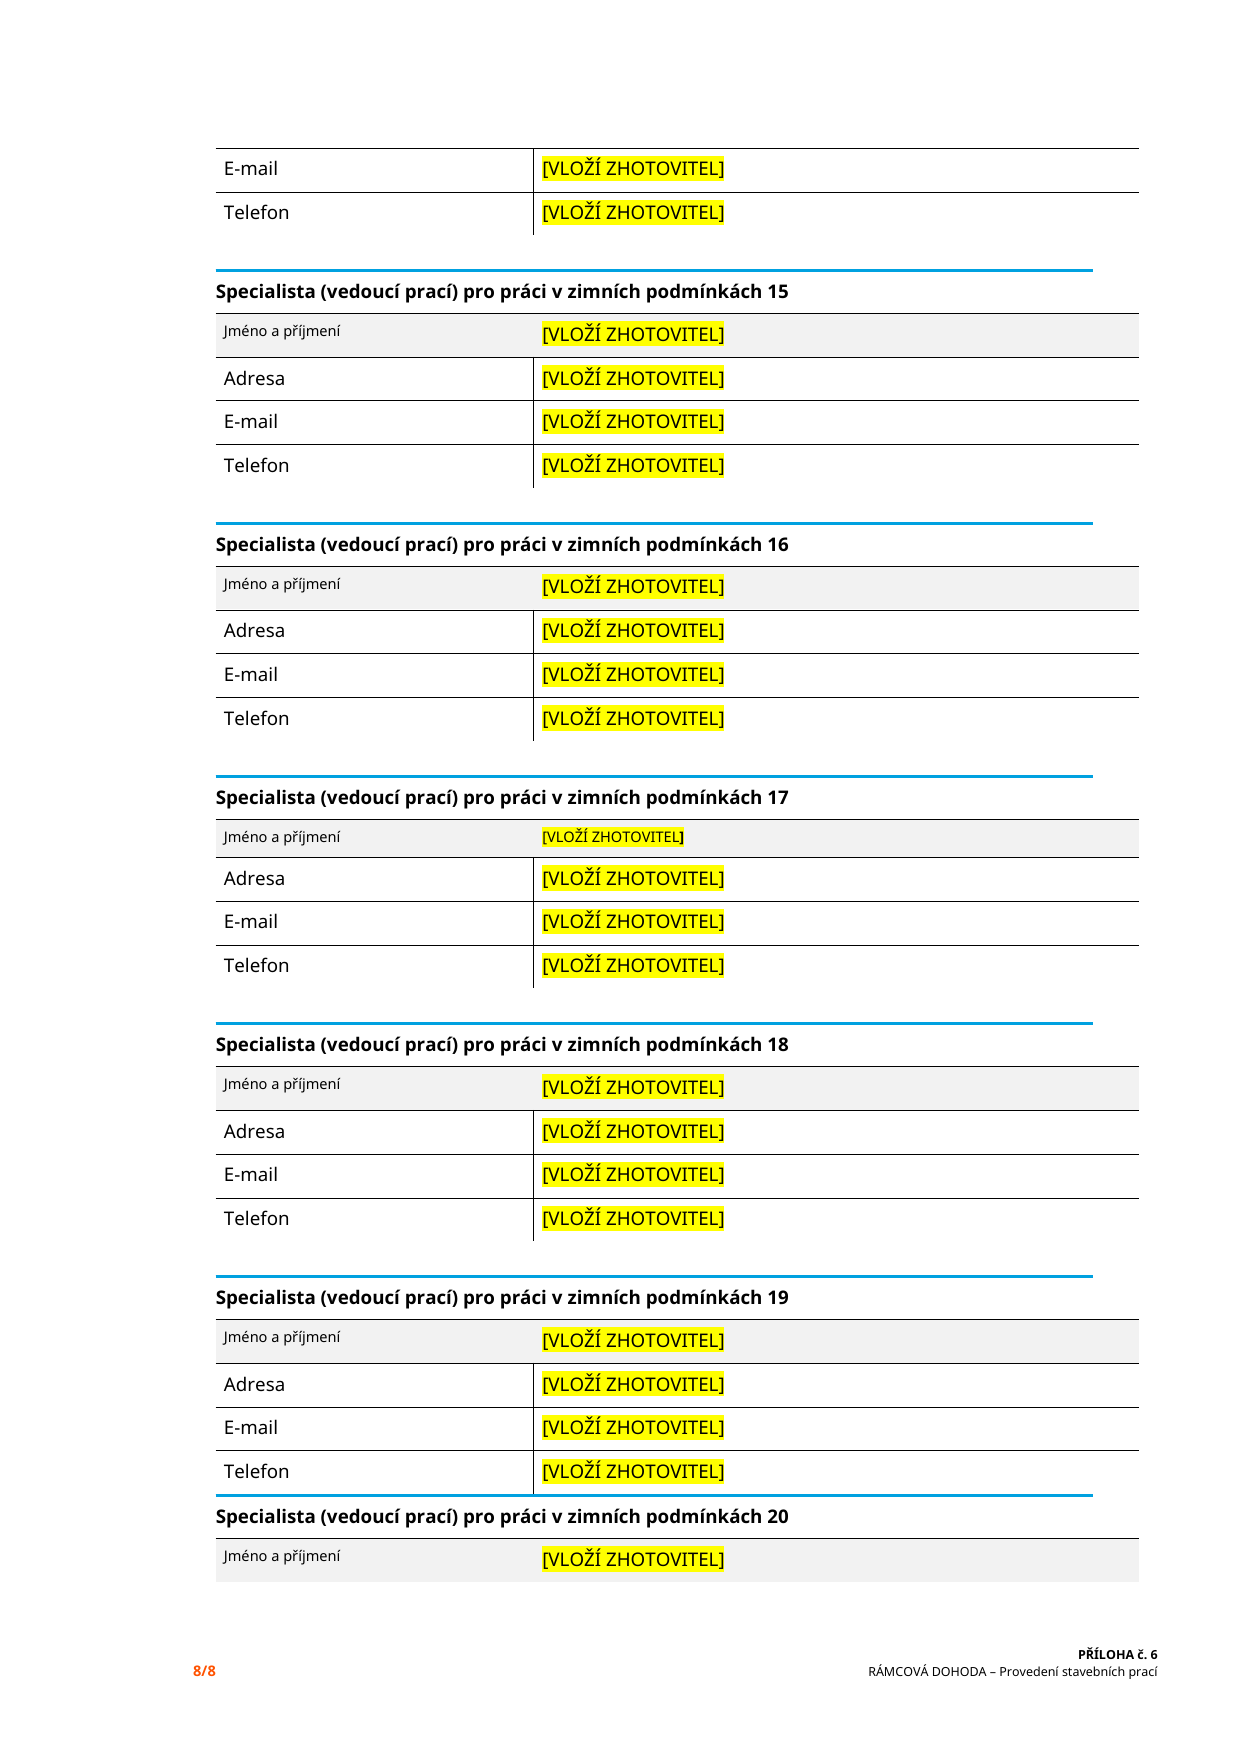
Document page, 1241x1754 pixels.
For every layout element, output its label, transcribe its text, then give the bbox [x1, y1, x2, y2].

text Specialista (vedoucí prací) pro práci v zimních podmínkách 20 [216, 1497, 1093, 1529]
table_cell Telefon [216, 1451, 533, 1494]
table_cell E-mail [216, 654, 533, 697]
table_cell [VLOŽÍ ZHOTOVITEL] [534, 1451, 1139, 1494]
text Specialista (vedoucí prací) pro práci v zimních podmínkách 18 [216, 1025, 1093, 1057]
table_cell Adresa [216, 858, 533, 901]
table_cell [VLOŽÍ ZHOTOVITEL] [534, 698, 1139, 741]
table_header [VLOŽÍ ZHOTOVITEL] [534, 1539, 1139, 1582]
table_header Jméno a příjmení [216, 820, 534, 857]
text Specialista (vedoucí prací) pro práci v zimních podmínkách 19 [216, 1278, 1093, 1310]
table_cell [VLOŽÍ ZHOTOVITEL] [534, 654, 1139, 697]
table_cell E-mail [216, 1408, 533, 1450]
table_cell Adresa [216, 1364, 533, 1406]
table_header Jméno a příjmení [216, 314, 534, 357]
table_cell [VLOŽÍ ZHOTOVITEL] [534, 611, 1139, 653]
table_cell Telefon [216, 946, 533, 988]
table_cell Telefon [216, 1199, 533, 1241]
table_cell Telefon [216, 193, 533, 235]
table_header Jméno a příjmení [216, 567, 534, 609]
table_header [VLOŽÍ ZHOTOVITEL] [534, 314, 1139, 357]
text Specialista (vedoucí prací) pro práci v zimních podmínkách 15 [216, 272, 1093, 304]
table_cell E-mail [216, 902, 533, 944]
table_cell Telefon [216, 698, 533, 741]
table_cell E-mail [216, 1155, 533, 1197]
table_header Jméno a příjmení [216, 1539, 534, 1582]
table_header [VLOŽÍ ZHOTOVITEL] [534, 1320, 1139, 1363]
table_cell [VLOŽÍ ZHOTOVITEL] [534, 1199, 1139, 1241]
table_cell [VLOŽÍ ZHOTOVITEL] [534, 1408, 1139, 1450]
table_cell [VLOŽÍ ZHOTOVITEL] [534, 858, 1139, 901]
table_header [VLOŽÍ ZHOTOVITEL] [534, 567, 1139, 609]
table_cell [VLOŽÍ ZHOTOVITEL] [534, 193, 1139, 235]
table_cell [VLOŽÍ ZHOTOVITEL] [534, 1111, 1139, 1153]
table_cell [VLOŽÍ ZHOTOVITEL] [534, 149, 1139, 191]
table_header Jméno a příjmení [216, 1320, 534, 1363]
table_header Jméno a příjmení [216, 1067, 534, 1110]
table_cell Telefon [216, 445, 533, 488]
table_cell E-mail [216, 149, 533, 191]
text Specialista (vedoucí prací) pro práci v zimních podmínkách 16 [216, 525, 1093, 557]
table_cell E-mail [216, 401, 533, 444]
table_cell [VLOŽÍ ZHOTOVITEL] [534, 358, 1139, 400]
table_cell [VLOŽÍ ZHOTOVITEL] [534, 445, 1139, 488]
table_cell Adresa [216, 358, 533, 400]
table_cell [VLOŽÍ ZHOTOVITEL] [534, 902, 1139, 944]
text Specialista (vedoucí prací) pro práci v zimních podmínkách 17 [216, 778, 1093, 810]
table_cell Adresa [216, 611, 533, 653]
table_header [VLOŽÍ ZHOTOVITEL] [534, 820, 1139, 857]
table_cell [VLOŽÍ ZHOTOVITEL] [534, 1364, 1139, 1406]
table_cell [VLOŽÍ ZHOTOVITEL] [534, 1155, 1139, 1197]
table_cell [VLOŽÍ ZHOTOVITEL] [534, 401, 1139, 444]
table_header [VLOŽÍ ZHOTOVITEL] [534, 1067, 1139, 1110]
table_cell [VLOŽÍ ZHOTOVITEL] [534, 946, 1139, 988]
table_cell Adresa [216, 1111, 533, 1153]
